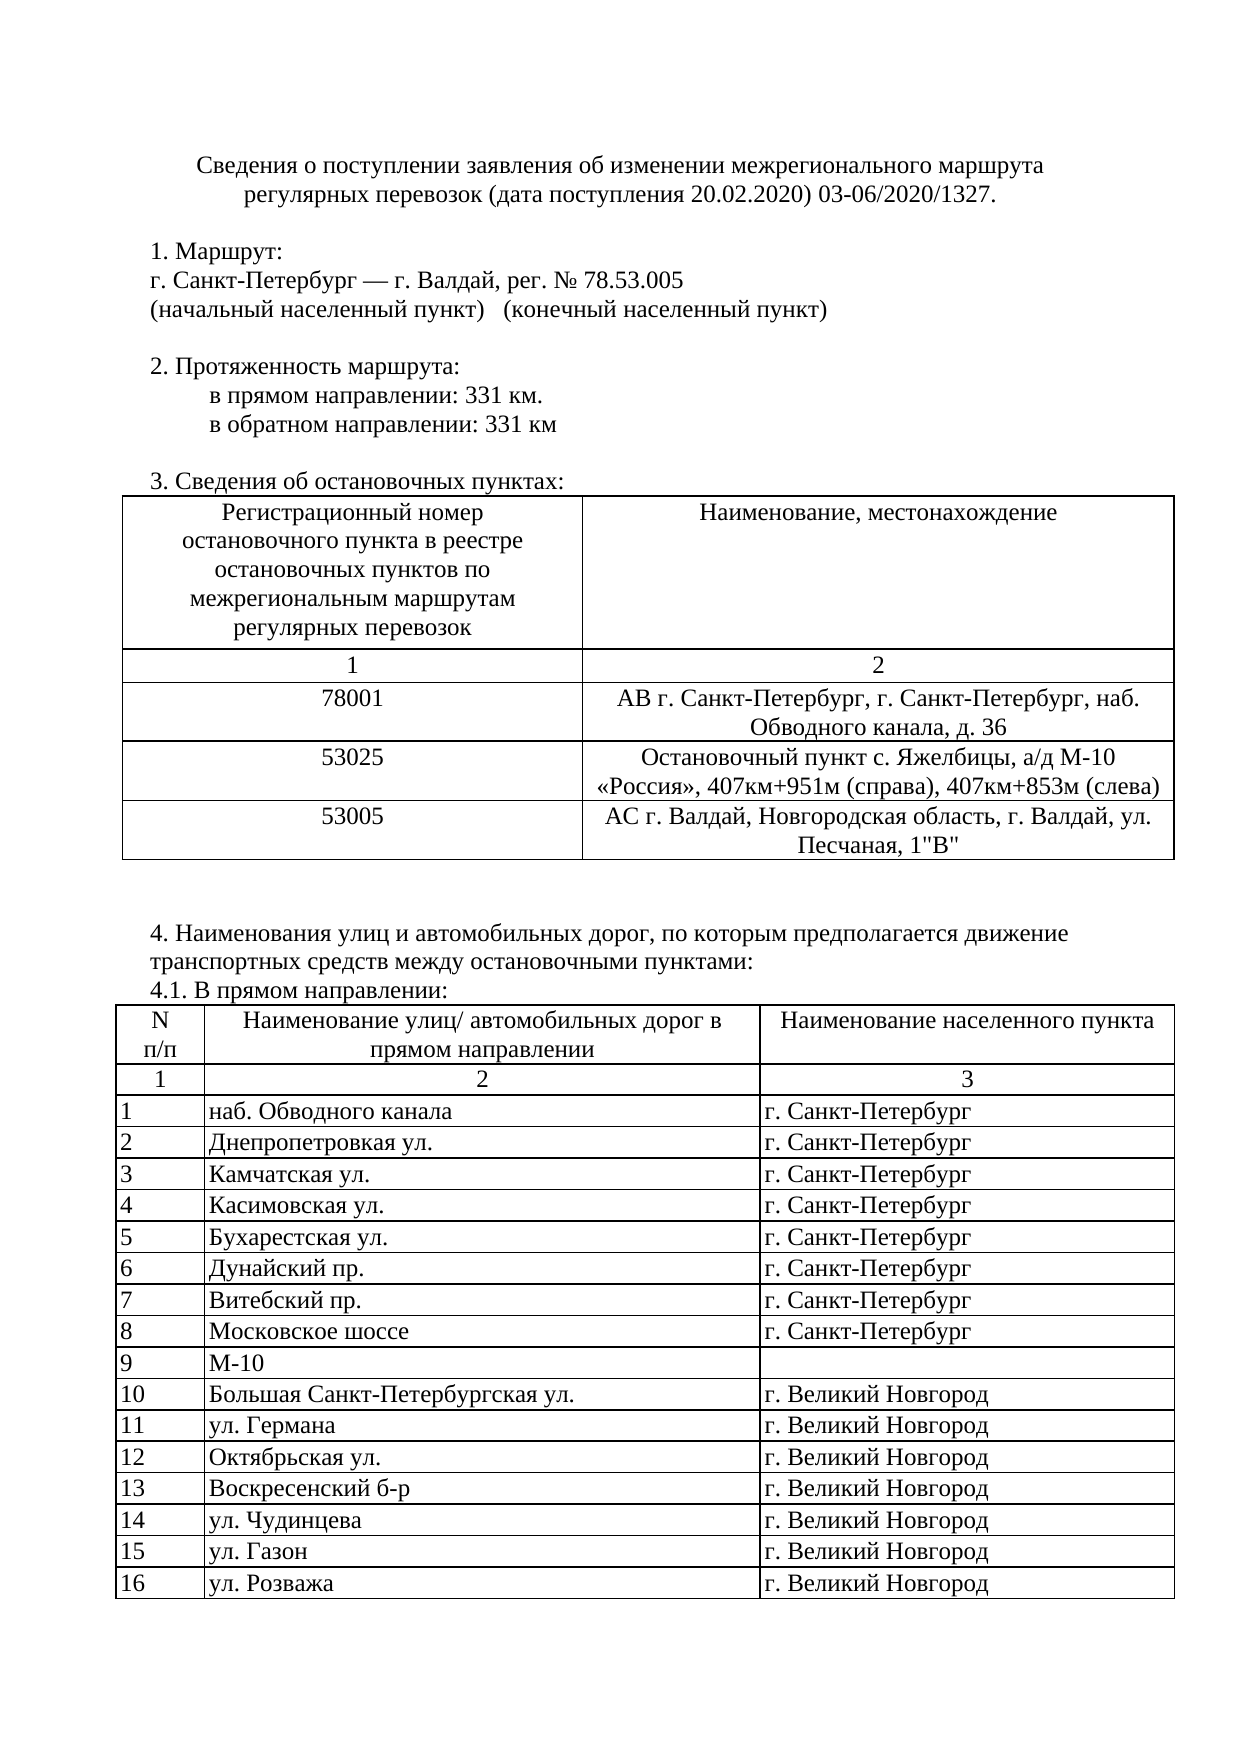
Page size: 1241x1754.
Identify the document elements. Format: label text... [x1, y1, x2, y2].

table_cell г. Санкт-Петербург [761, 1222, 1174, 1252]
table_cell 1 [117, 1096, 204, 1126]
table_cell 12 [117, 1442, 204, 1472]
table_cell г. Великий Новгород [761, 1568, 1174, 1598]
table_cell [761, 1348, 1174, 1377]
table_header Наименование населенного пункта [761, 1006, 1174, 1063]
table_cell 8 [117, 1316, 204, 1346]
table_cell Камчатская ул. [205, 1159, 759, 1189]
table_cell 1 [123, 650, 582, 681]
table_cell 1 [117, 1065, 204, 1094]
table_cell Большая Санкт-Петербургская ул. [205, 1379, 759, 1409]
table_cell 2 [117, 1127, 204, 1157]
text 4.1. В прямом направлении: [150, 975, 1090, 1004]
table_cell Остановочный пункт с. Яжелбицы, а/д М-10 «Россия», 407км+951м (справа), 407км+853м (слева) [583, 742, 1173, 799]
table_cell Дунайский пр. [205, 1253, 759, 1283]
table_cell М-10 [205, 1348, 759, 1377]
table_cell Витебский пр. [205, 1285, 759, 1314]
table_cell 15 [117, 1536, 204, 1566]
table_cell 78001 [123, 683, 582, 740]
table_cell 4 [117, 1190, 204, 1220]
table_cell г. Санкт-Петербург [761, 1253, 1174, 1283]
table_cell г. Великий Новгород [761, 1411, 1174, 1440]
table_cell ул. Розважа [205, 1568, 759, 1598]
text 3. Сведения об остановочных пунктах: [150, 466, 1090, 495]
table_cell 53025 [123, 742, 582, 799]
table_cell Касимовская ул. [205, 1190, 759, 1220]
table_cell наб. Обводного канала [205, 1096, 759, 1126]
table_cell Московское шоссе [205, 1316, 759, 1346]
text в обратном направлении: 331 км [150, 409, 1090, 437]
table_cell 13 [117, 1473, 204, 1503]
text 2. Протяженность маршрута: [150, 351, 1090, 380]
table_cell г. Санкт-Петербург [761, 1316, 1174, 1346]
table_cell г. Санкт-Петербург [761, 1190, 1174, 1220]
table_cell Днепропетровкая ул. [205, 1127, 759, 1157]
table_cell 53005 [123, 801, 582, 858]
table_cell 7 [117, 1285, 204, 1314]
table_cell г. Великий Новгород [761, 1473, 1174, 1503]
table_header Регистрационный номер остановочного пункта в реестре остановочных пунктов по межрегиональным маршрутам регулярных перевозок [123, 497, 582, 648]
table_cell г. Великий Новгород [761, 1536, 1174, 1566]
table_cell 2 [583, 650, 1173, 681]
table_cell 2 [205, 1065, 759, 1094]
table_cell 14 [117, 1505, 204, 1535]
table_cell 16 [117, 1568, 204, 1598]
table_cell г. Санкт-Петербург [761, 1096, 1174, 1126]
table_cell 6 [117, 1253, 204, 1283]
table_header Наименование, местонахождение [583, 497, 1173, 648]
table_cell 5 [117, 1222, 204, 1252]
table_cell г. Великий Новгород [761, 1442, 1174, 1472]
table_cell г. Санкт-Петербург [761, 1285, 1174, 1314]
table_cell АВ г. Санкт-Петербург, г. Санкт-Петербург, наб. Обводного канала, д. 36 [583, 683, 1173, 740]
table_cell 11 [117, 1411, 204, 1440]
table_cell 10 [117, 1379, 204, 1409]
table_cell 9 [117, 1348, 204, 1377]
table_cell г. Санкт-Петербург [761, 1159, 1174, 1189]
table_cell 3 [761, 1065, 1174, 1094]
table_cell Октябрьская ул. [205, 1442, 759, 1472]
text г. Санкт-Петербург — г. Валдай, рег. № 78.53.005 [150, 265, 1090, 294]
table_cell Воскресенский б-р [205, 1473, 759, 1503]
table_cell ул. Германа [205, 1411, 759, 1440]
table_header N п/п [117, 1006, 204, 1063]
table_header Наименование улиц/ автомобильных дорог в прямом направлении [205, 1006, 759, 1063]
table_cell Бухарестская ул. [205, 1222, 759, 1252]
text Сведения о поступлении заявления об изменении межрегионального маршрута регулярных перевозок (дата поступления 20.02.2020) 03-06/2020/1327. [150, 150, 1090, 207]
table_cell г. Великий Новгород [761, 1379, 1174, 1409]
text 4. Наименования улиц и автомобильных дорог, по которым предполагается движение транспортных средств между остановочными пунктами: [150, 918, 1090, 975]
text в прямом направлении: 331 км. [150, 380, 1090, 409]
table_cell г. Санкт-Петербург [761, 1127, 1174, 1157]
table_cell ул. Чудинцева [205, 1505, 759, 1535]
table_cell 3 [117, 1159, 204, 1189]
table_cell г. Великий Новгород [761, 1505, 1174, 1535]
text 1. Маршрут: [150, 236, 1090, 265]
table_cell ул. Газон [205, 1536, 759, 1566]
text (начальный населенный пункт) (конечный населенный пункт) [150, 294, 1090, 322]
table_cell АС г. Валдай, Новгородская область, г. Валдай, ул. Песчаная, 1"В" [583, 801, 1173, 858]
